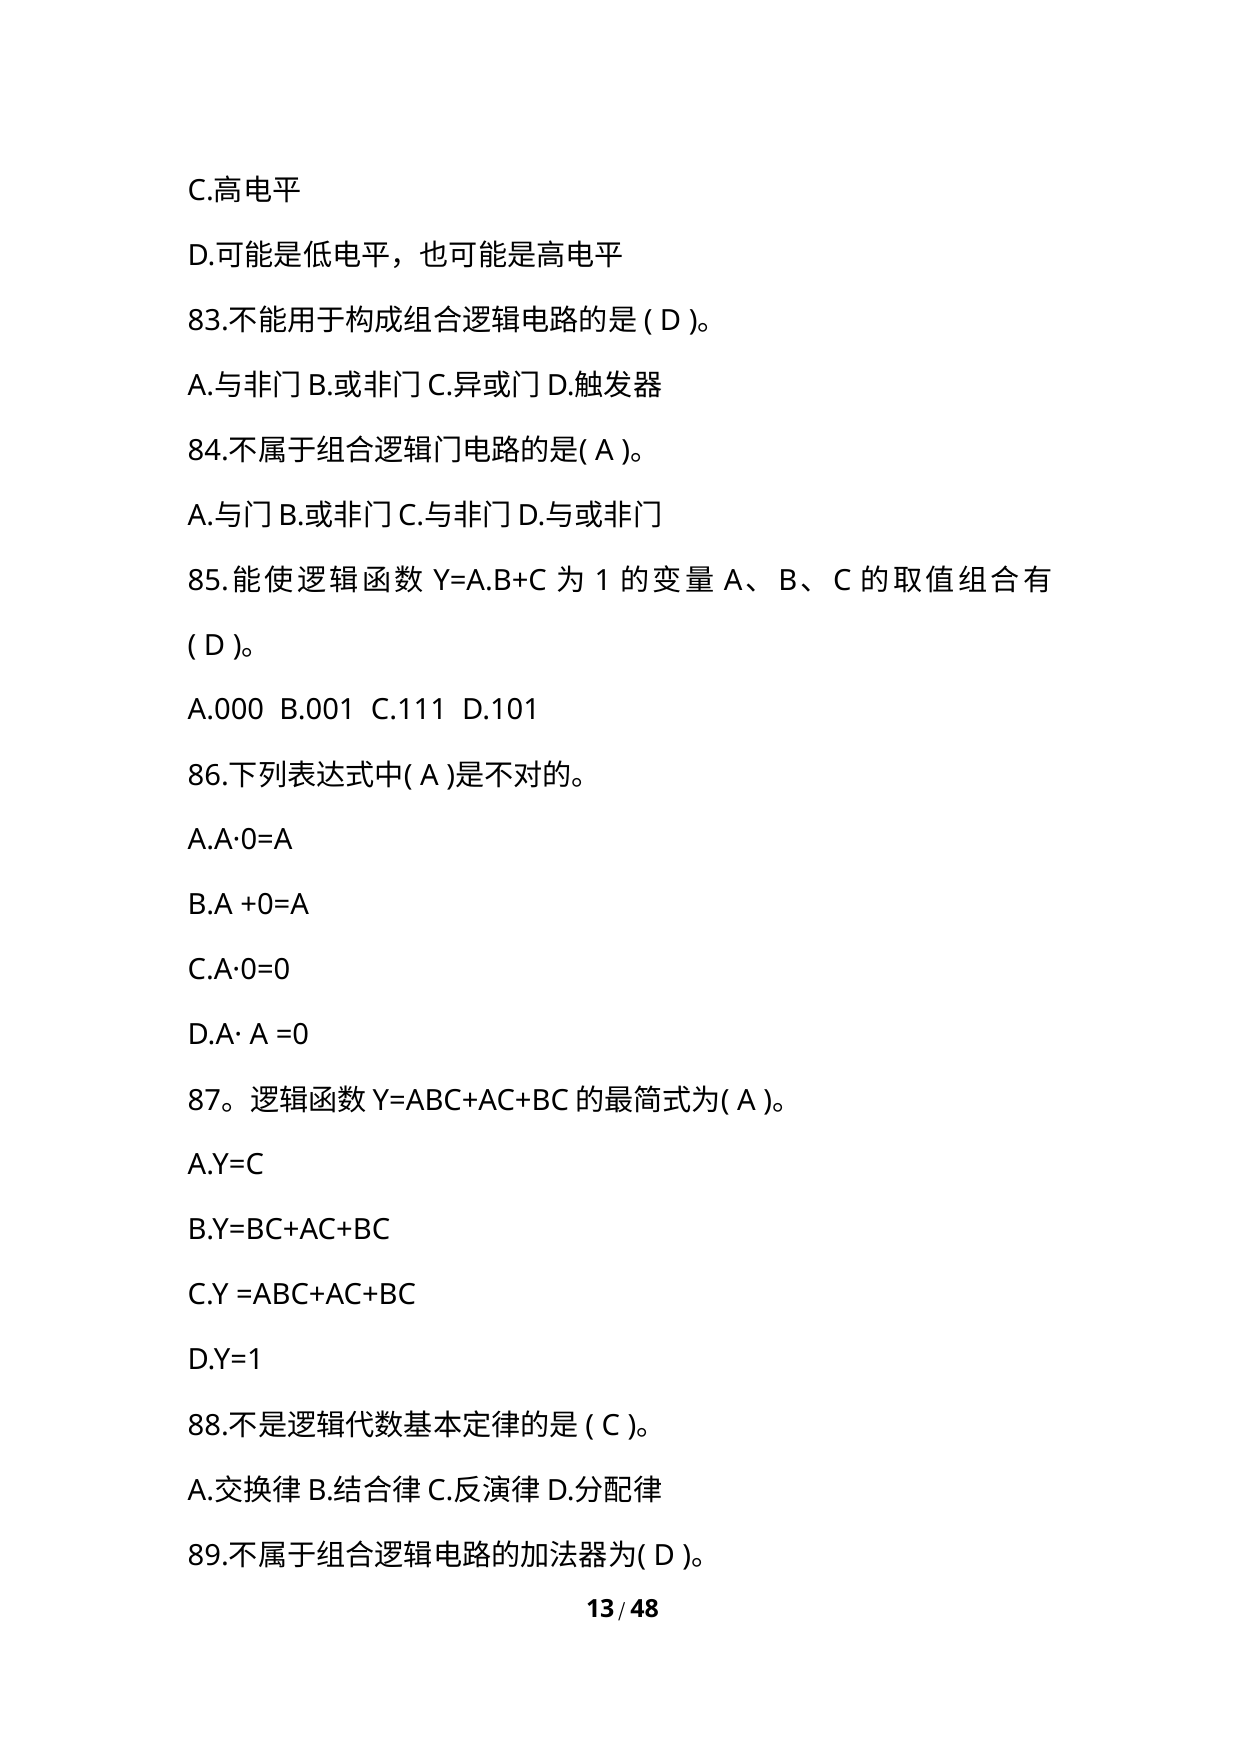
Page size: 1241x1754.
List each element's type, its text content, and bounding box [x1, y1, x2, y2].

text D.可能是低电平，也可能是高电平 [187, 221, 1053, 286]
text A.000 B.001 C.111 D.101 [187, 676, 1053, 741]
text 88.不是逻辑代数基本定律的是 ( C )。 [187, 1391, 1053, 1456]
text A.与非门B.或非门C.异或门D.触发器 [187, 351, 1053, 416]
text C.A·0=0 [187, 936, 1053, 1001]
text B.Y=BC+AC+BC [187, 1196, 1053, 1261]
text A.Y=C [187, 1131, 1053, 1196]
text A.交换律B.结合律C.反演律D.分配律 [187, 1456, 1053, 1521]
text 85.能使逻辑函数Y=A.B+C为1的变量A、B、C的取值组合有( D )。 [187, 546, 1053, 676]
text A.与门B.或非门C.与非门D.与或非门 [187, 481, 1053, 546]
text 83.不能用于构成组合逻辑电路的是 ( D )。 [187, 286, 1053, 351]
text B.A +0=A [187, 871, 1053, 936]
text C.高电平 [187, 156, 1053, 221]
text C.Y =ABC+AC+BC [187, 1261, 1053, 1326]
text D.A· A =0 [187, 1001, 1053, 1066]
text 86.下列表达式中( A )是不对的。 [187, 741, 1053, 806]
text 89.不属于组合逻辑电路的加法器为( D )。 [187, 1521, 1053, 1586]
text 84.不属于组合逻辑门电路的是( A )。 [187, 416, 1053, 481]
text D.Y=1 [187, 1326, 1053, 1391]
text 87。逻辑函数Y=ABC+AC+BC的最简式为( A )。 [187, 1066, 1053, 1131]
text A.A·0=A [187, 806, 1053, 871]
